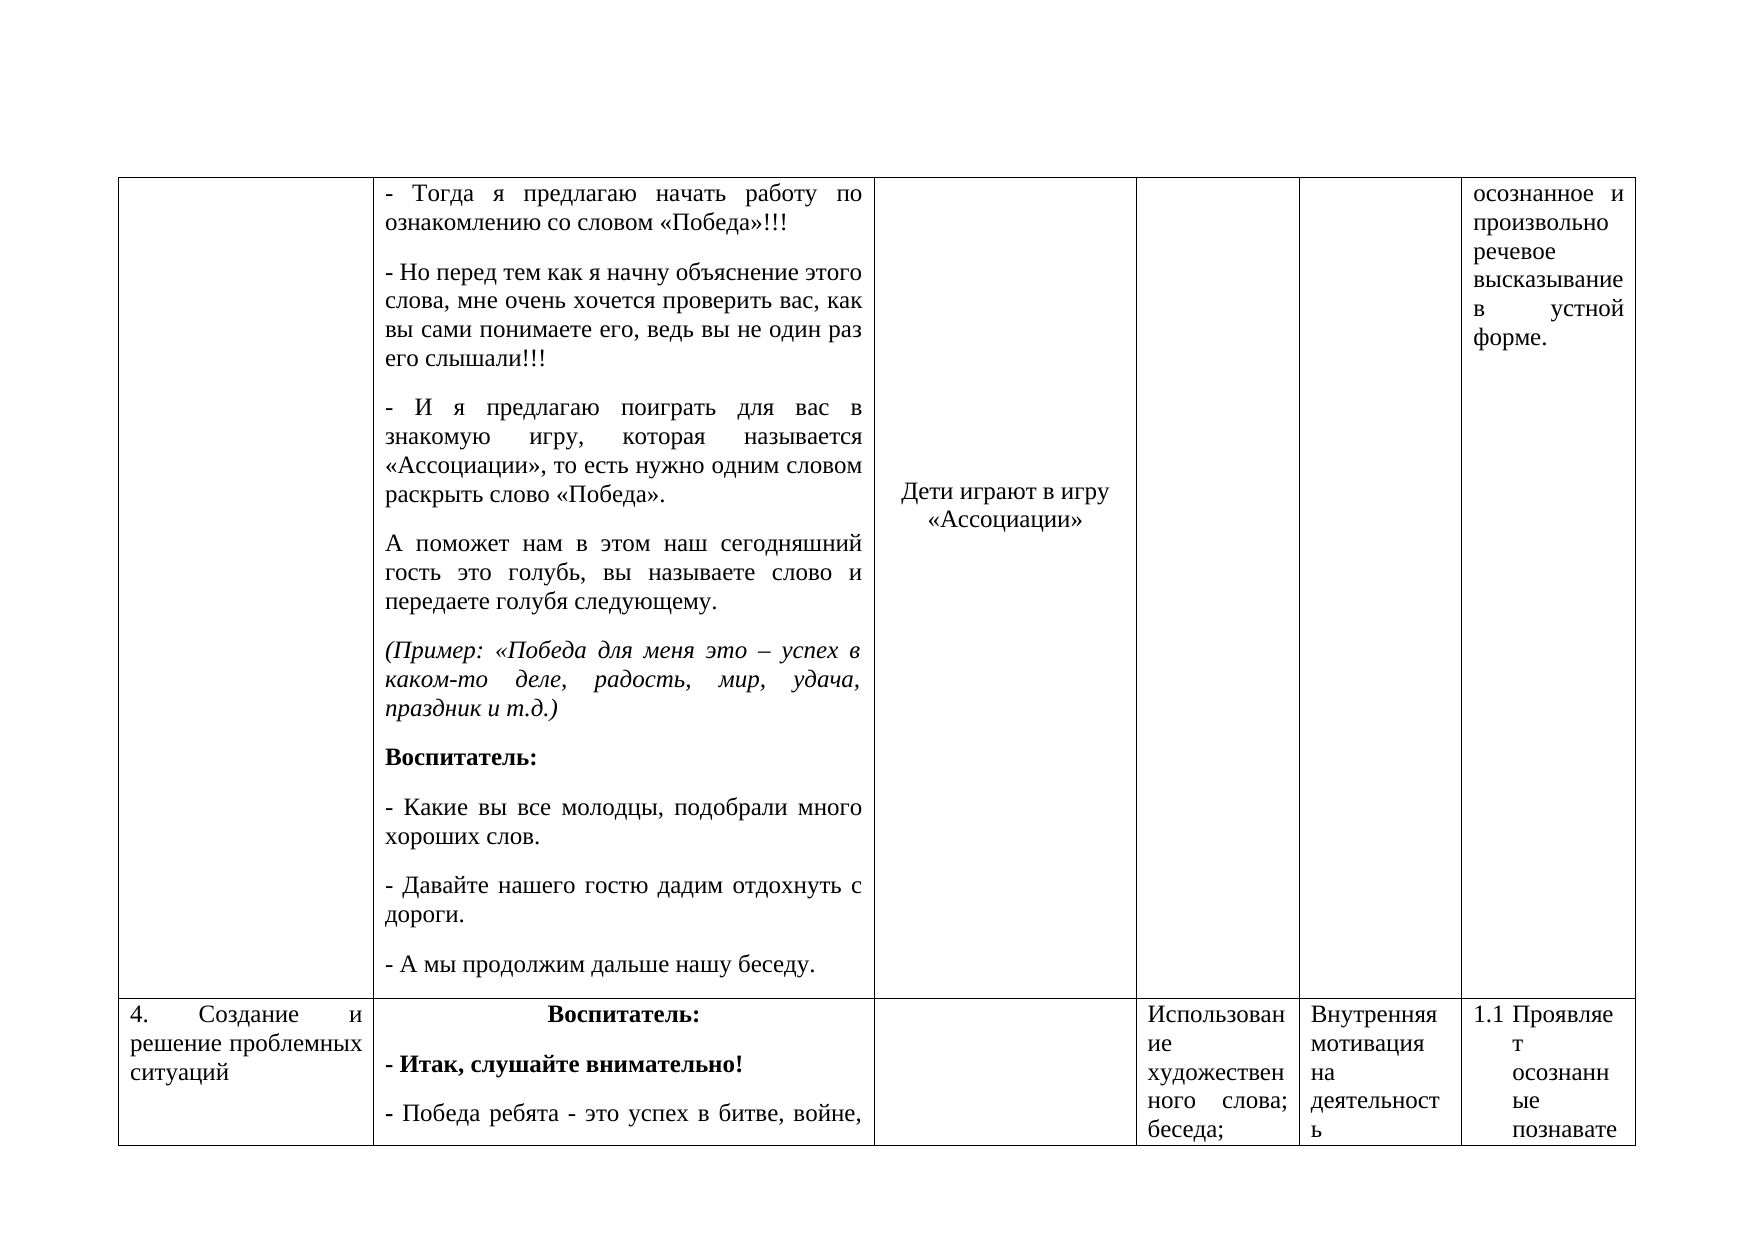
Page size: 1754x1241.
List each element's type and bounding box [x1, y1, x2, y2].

table_cell [1462, 178, 1635, 998]
table_cell [1462, 999, 1635, 1145]
table_cell [1137, 999, 1299, 1145]
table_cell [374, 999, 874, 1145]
table_cell [1300, 999, 1461, 1145]
table_cell [374, 178, 874, 998]
table_cell [1137, 178, 1299, 998]
table_cell [119, 999, 373, 1145]
table_cell [875, 178, 1136, 998]
table_cell [119, 178, 373, 998]
table_cell [1300, 178, 1461, 998]
table_cell [875, 999, 1136, 1145]
